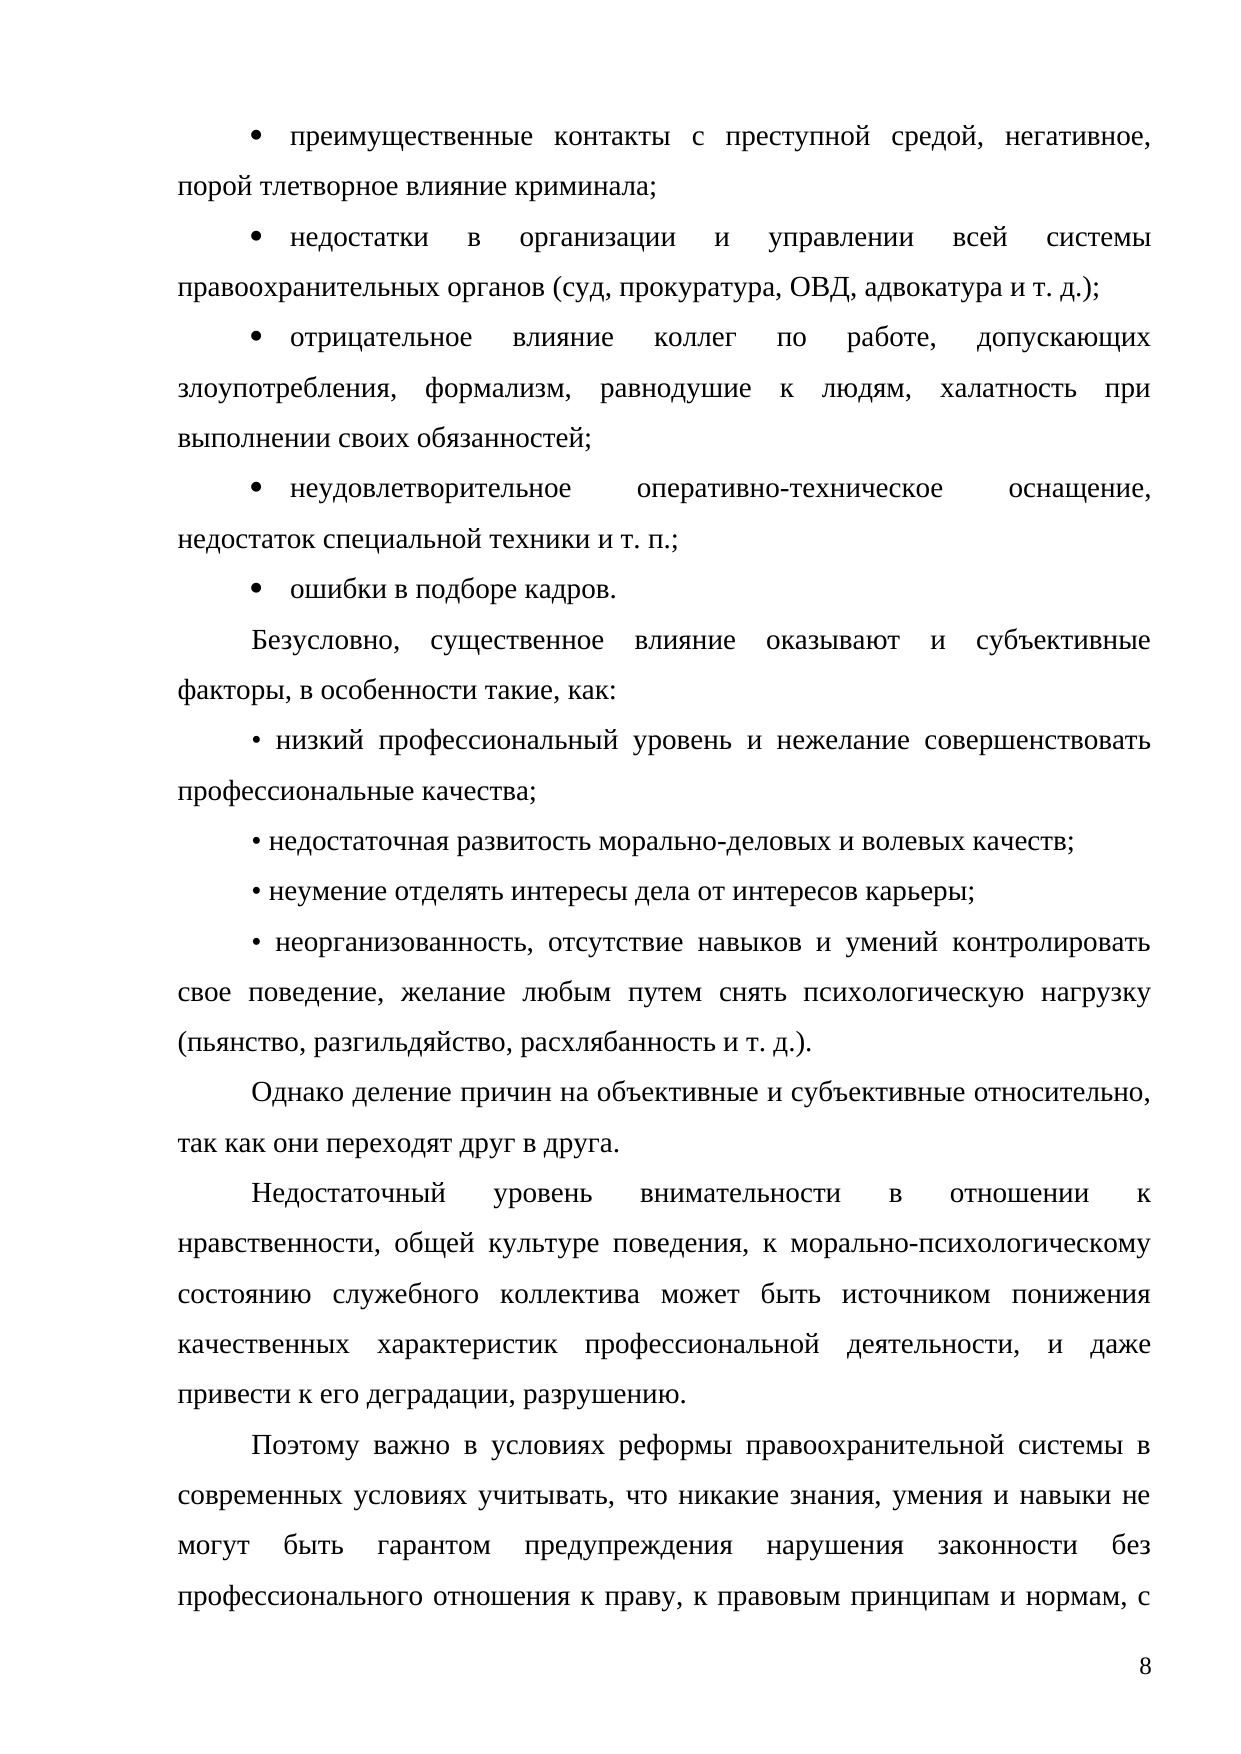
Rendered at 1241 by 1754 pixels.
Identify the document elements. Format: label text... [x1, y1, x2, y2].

list недостатки в организации и управлении всей системы правоохранительных органов (суд, прокуратура, ОВД, адвокатура и т. д.); [177, 219, 1152, 303]
text • неумение отделять интересы дела от интересов карьеры; [177, 873, 1152, 907]
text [177, 1427, 1152, 1611]
list ошибки в подборе кадров. [177, 571, 1152, 605]
list преимущественные контакты с преступной средой, негативное, порой тлетворное влияние криминала; [177, 118, 1152, 202]
text • недостаточная развитость морально-деловых и волевых качеств; [177, 823, 1152, 857]
text Безусловно, существенное влияние оказывают и субъективные факторы, в особенности такие, как: [177, 622, 1152, 706]
text • низкий профессиональный уровень и нежелание совершенствовать профессиональные качества; [177, 722, 1152, 806]
list неудовлетворительное оперативно-техническое оснащение, недостаток специальной техники и т. п.; [177, 471, 1152, 554]
text • неорганизованность, отсутствие навыков и умений контролировать свое поведение, желание любым путем снять психологическую нагрузку (пьянство, разгильдяйство, расхлябанность и т. д.). [177, 924, 1152, 1058]
text Недостаточный уровень внимательности в отношении к нравственности, общей культуре поведения, к морально-психологическому состоянию служебного коллектива может быть источником понижения качественных характеристик профессиональной деятельности, и даже привести к его деградации, разрушению. [177, 1175, 1152, 1410]
list отрицательное влияние коллег по работе, допускающих злоупотребления, формализм, равнодушие к людям, халатность при выполнении своих обязанностей; [177, 319, 1152, 454]
text Однако деление причин на объективные и субъективные относительно, так как они переходят друг в друга. [177, 1074, 1152, 1158]
